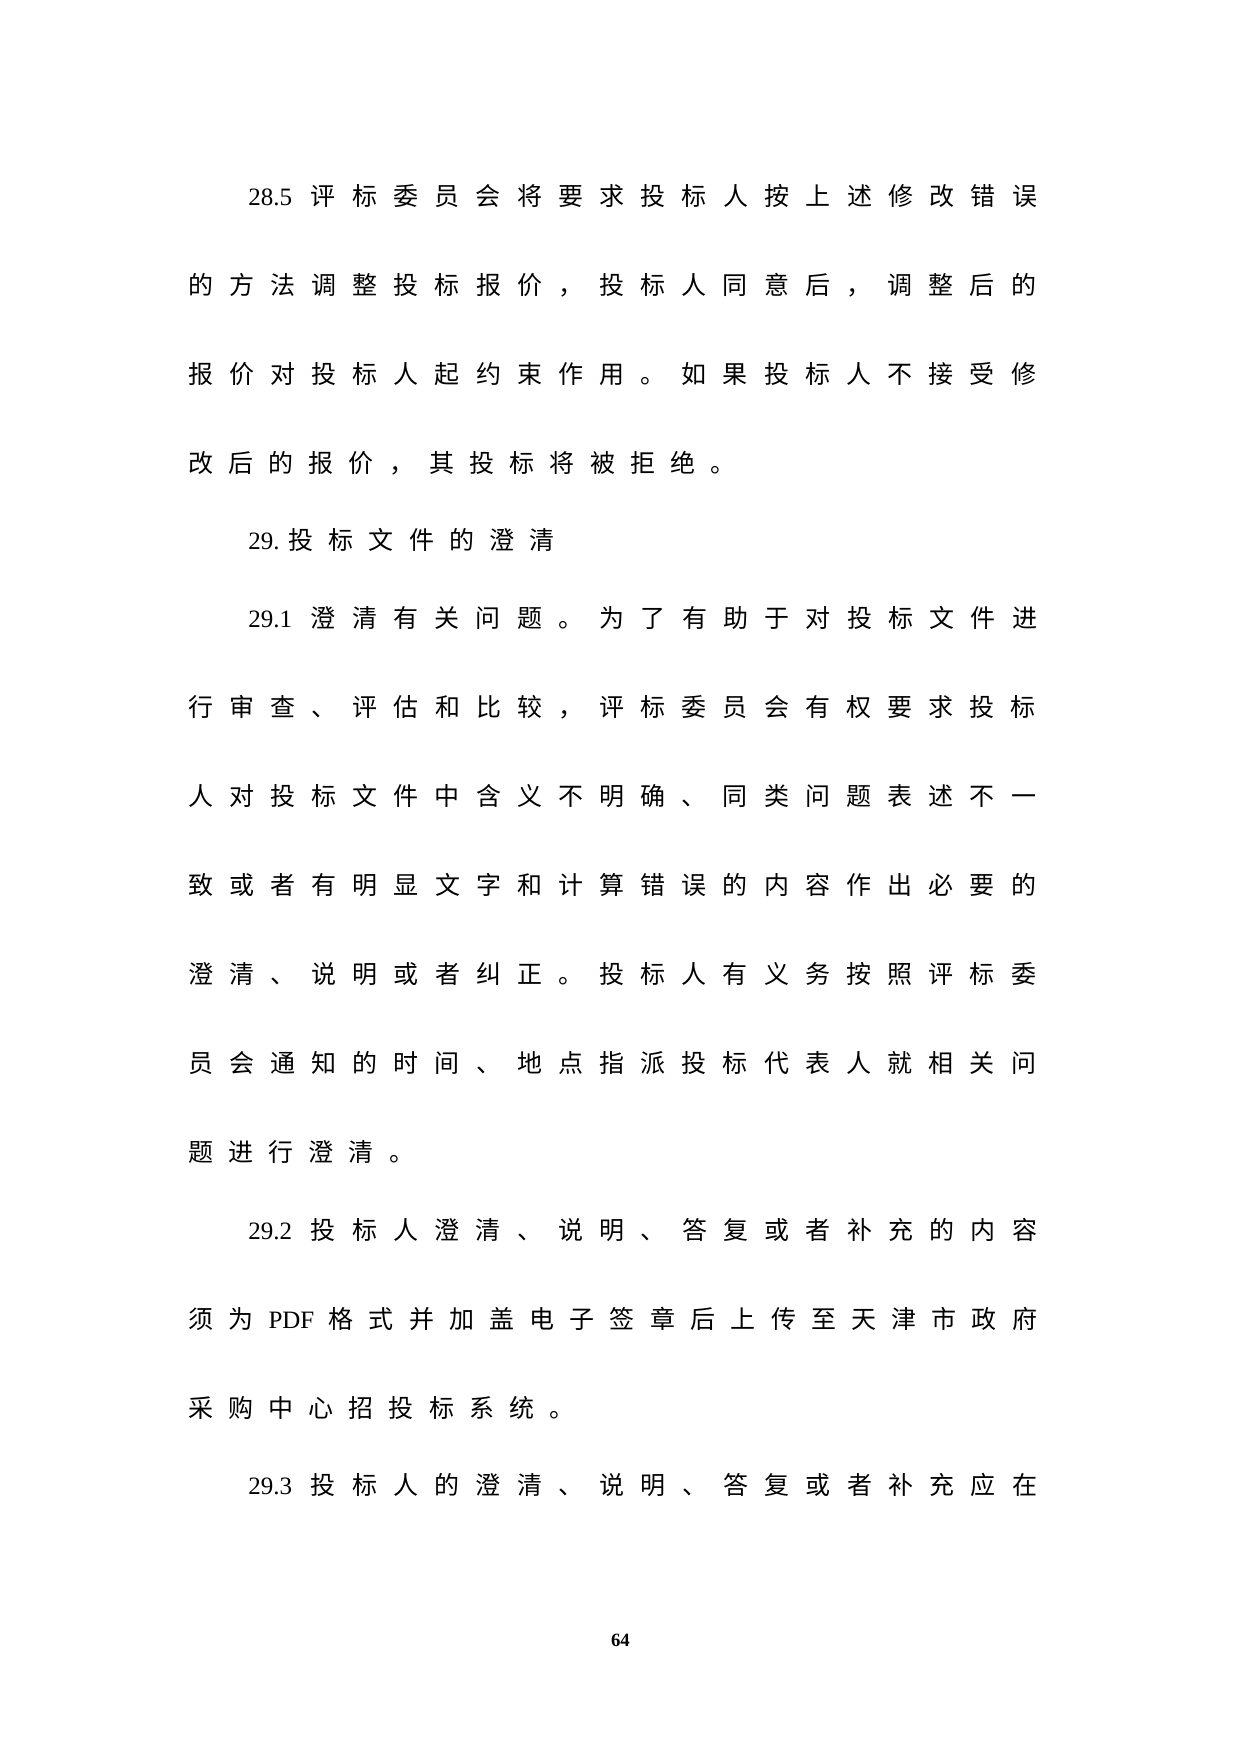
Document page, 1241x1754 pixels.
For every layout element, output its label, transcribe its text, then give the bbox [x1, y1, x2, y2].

text 29. 投标文件的澄清 [188, 509, 1052, 568]
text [188, 1454, 1052, 1513]
text 29.1 澄清有关问题。为了有助于对投标文件进行审查、评估和比较，评标委员会有权要求投标人对投标文件中含义不明确、同类问题表述不一致或者有明显文字和计算错误的内容作出必要的澄清、说明或者纠正。投标人有义务按照评标委员会通知的时间、地点指派投标代表人就相关问题进行澄清。 [188, 587, 1052, 1180]
text 29.2 投标人澄清、说明、答复或者补充的内容须为PDF格式并加盖电子签章后上传至天津市政府采购中心招投标系统。 [188, 1198, 1052, 1436]
text 28.5 评标委员会将要求投标人按上述修改错误的方法调整投标报价，投标人同意后，调整后的报价对投标人起约束作用。如果投标人不接受修改后的报价，其投标将被拒绝。 [188, 164, 1052, 491]
